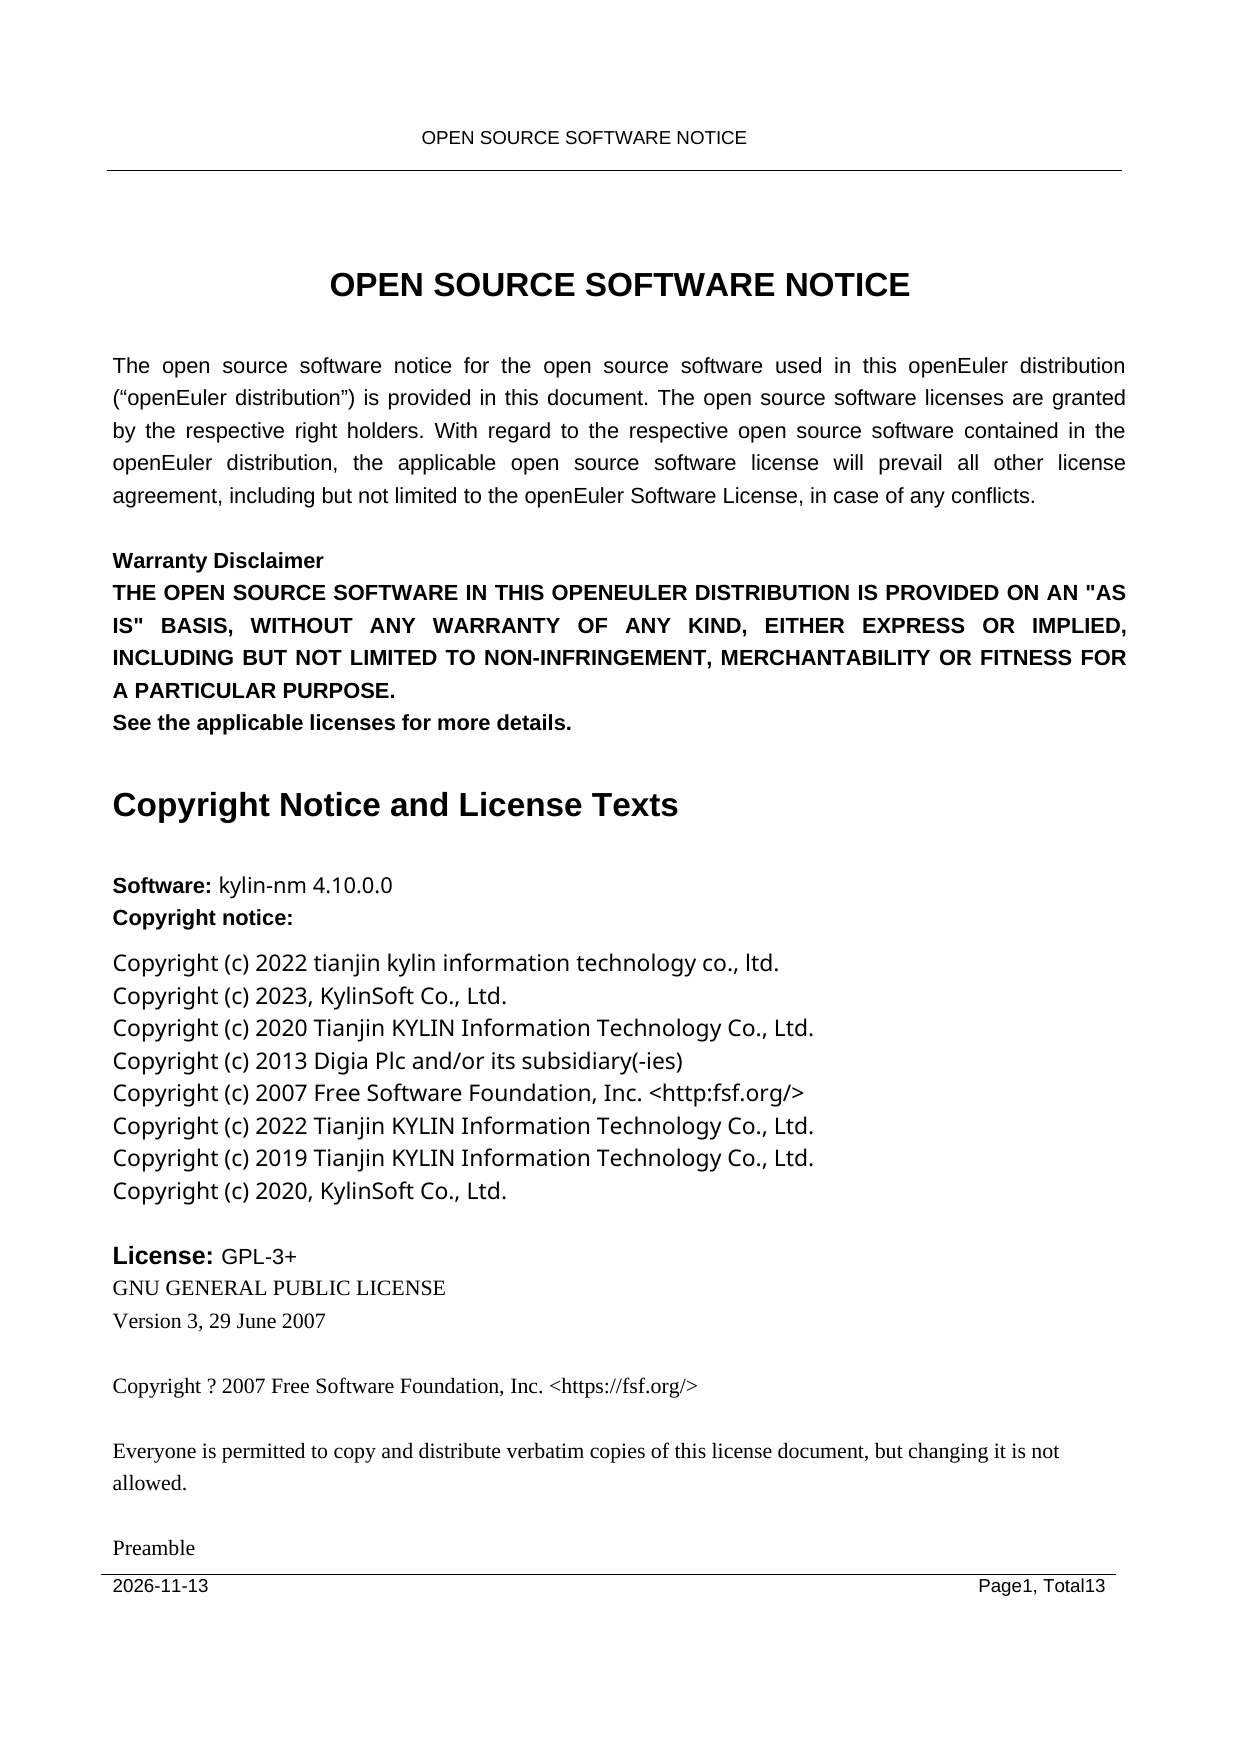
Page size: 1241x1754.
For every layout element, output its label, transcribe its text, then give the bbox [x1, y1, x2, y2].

text Copyright (c) 2022 tianjin kylin information technology co., ltd. Copyright (c) 2023, KylinSoft Co., Ltd. Copyright (c) 2020 Tianjin KYLIN Information Technology Co., Ltd. Copyright (c) 2013 Digia Plc and/or its subsidiary(-ies) Copyright (c) 2007 Free Software Foundation, Inc. <http:fsf.org/> Copyright (c) 2022 Tianjin KYLIN Information Technology Co., Ltd. Copyright (c) 2019 Tianjin KYLIN Information Technology Co., Ltd. Copyright (c) 2020, KylinSoft Co., Ltd. [112, 947, 1128, 1239]
text Copyright Notice and License Texts [112, 771, 1128, 836]
text License: GPL-3+ [112, 1239, 1128, 1272]
text OPEN SOURCE SOFTWARE NOTICE [112, 251, 1128, 316]
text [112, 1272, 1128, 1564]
text Copyright notice: [112, 901, 1128, 934]
text Warranty Disclaimer [112, 544, 1128, 576]
title Software: kylin-nm 4.10.0.0 [112, 869, 1128, 901]
text The open source software notice for the open source software used in this openEuler distribution (“openEuler distribution”) is provided in this document. The open source software licenses are granted by the respective right holders. With regard to the respective open source software contained in the openEuler distribution, the applicable open source software license will prevail all other license agreement, including but not limited to the openEuler Software License, in case of any conflicts. [112, 349, 1128, 511]
text THE OPEN SOURCE SOFTWARE IN THIS OPENEULER DISTRIBUTION IS PROVIDED ON AN "AS IS" BASIS, WITHOUT ANY WARRANTY OF ANY KIND, EITHER EXPRESS OR IMPLIED, INCLUDING BUT NOT LIMITED TO NON-INFRINGEMENT, MERCHANTABILITY OR FITNESS FOR A PARTICULAR PURPOSE. See the applicable licenses for more details. [112, 576, 1128, 739]
